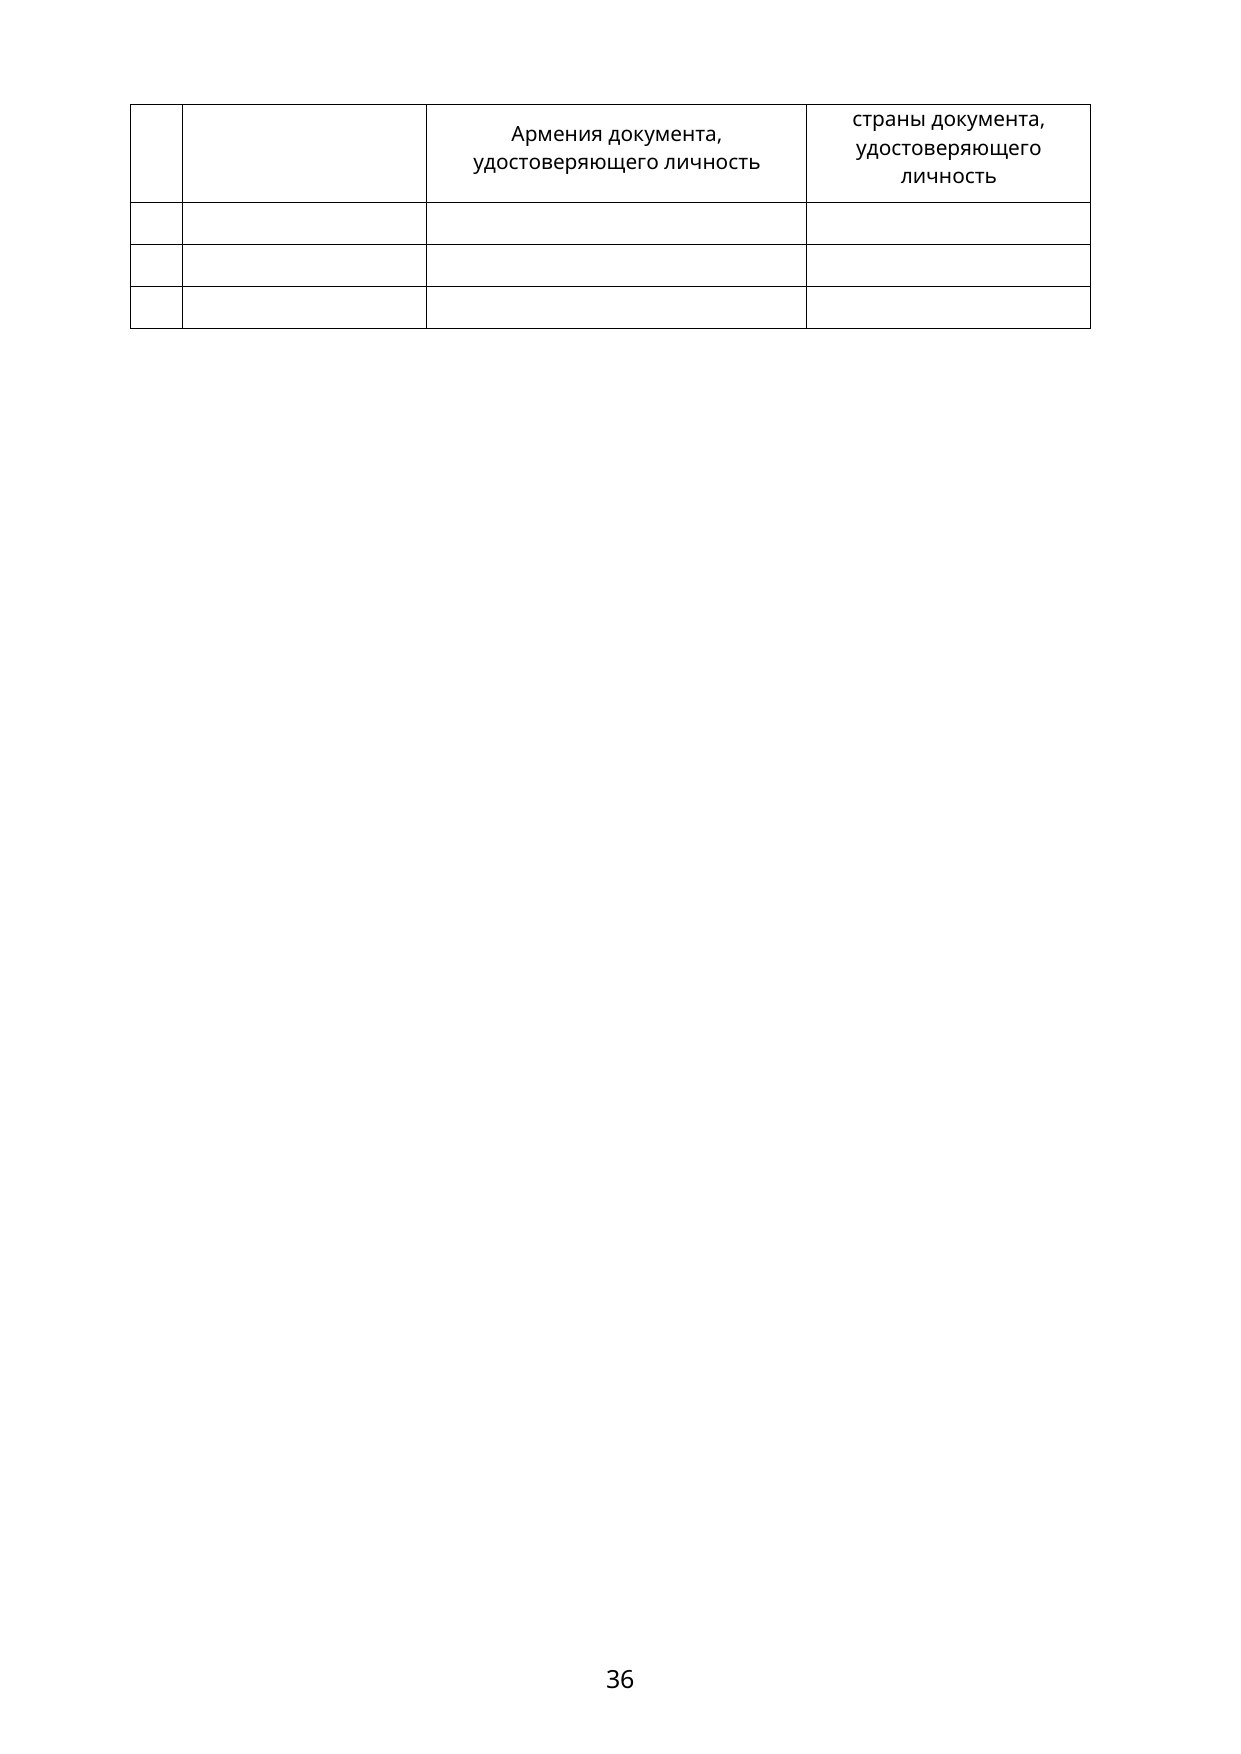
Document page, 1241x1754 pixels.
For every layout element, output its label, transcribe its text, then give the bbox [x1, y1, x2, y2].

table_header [807, 105, 1090, 202]
table_header п/н [131, 105, 182, 202]
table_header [427, 105, 806, 202]
table_cell [427, 287, 806, 328]
table_cell [427, 245, 806, 286]
table_cell [807, 203, 1090, 244]
table_cell [807, 245, 1090, 286]
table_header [183, 105, 426, 202]
table_cell [807, 287, 1090, 328]
table_cell [131, 203, 182, 244]
table_cell [131, 245, 182, 286]
table_cell [131, 287, 182, 328]
table_cell [183, 287, 426, 328]
table_cell [183, 245, 426, 286]
table_cell [183, 203, 426, 244]
table_cell [427, 203, 806, 244]
